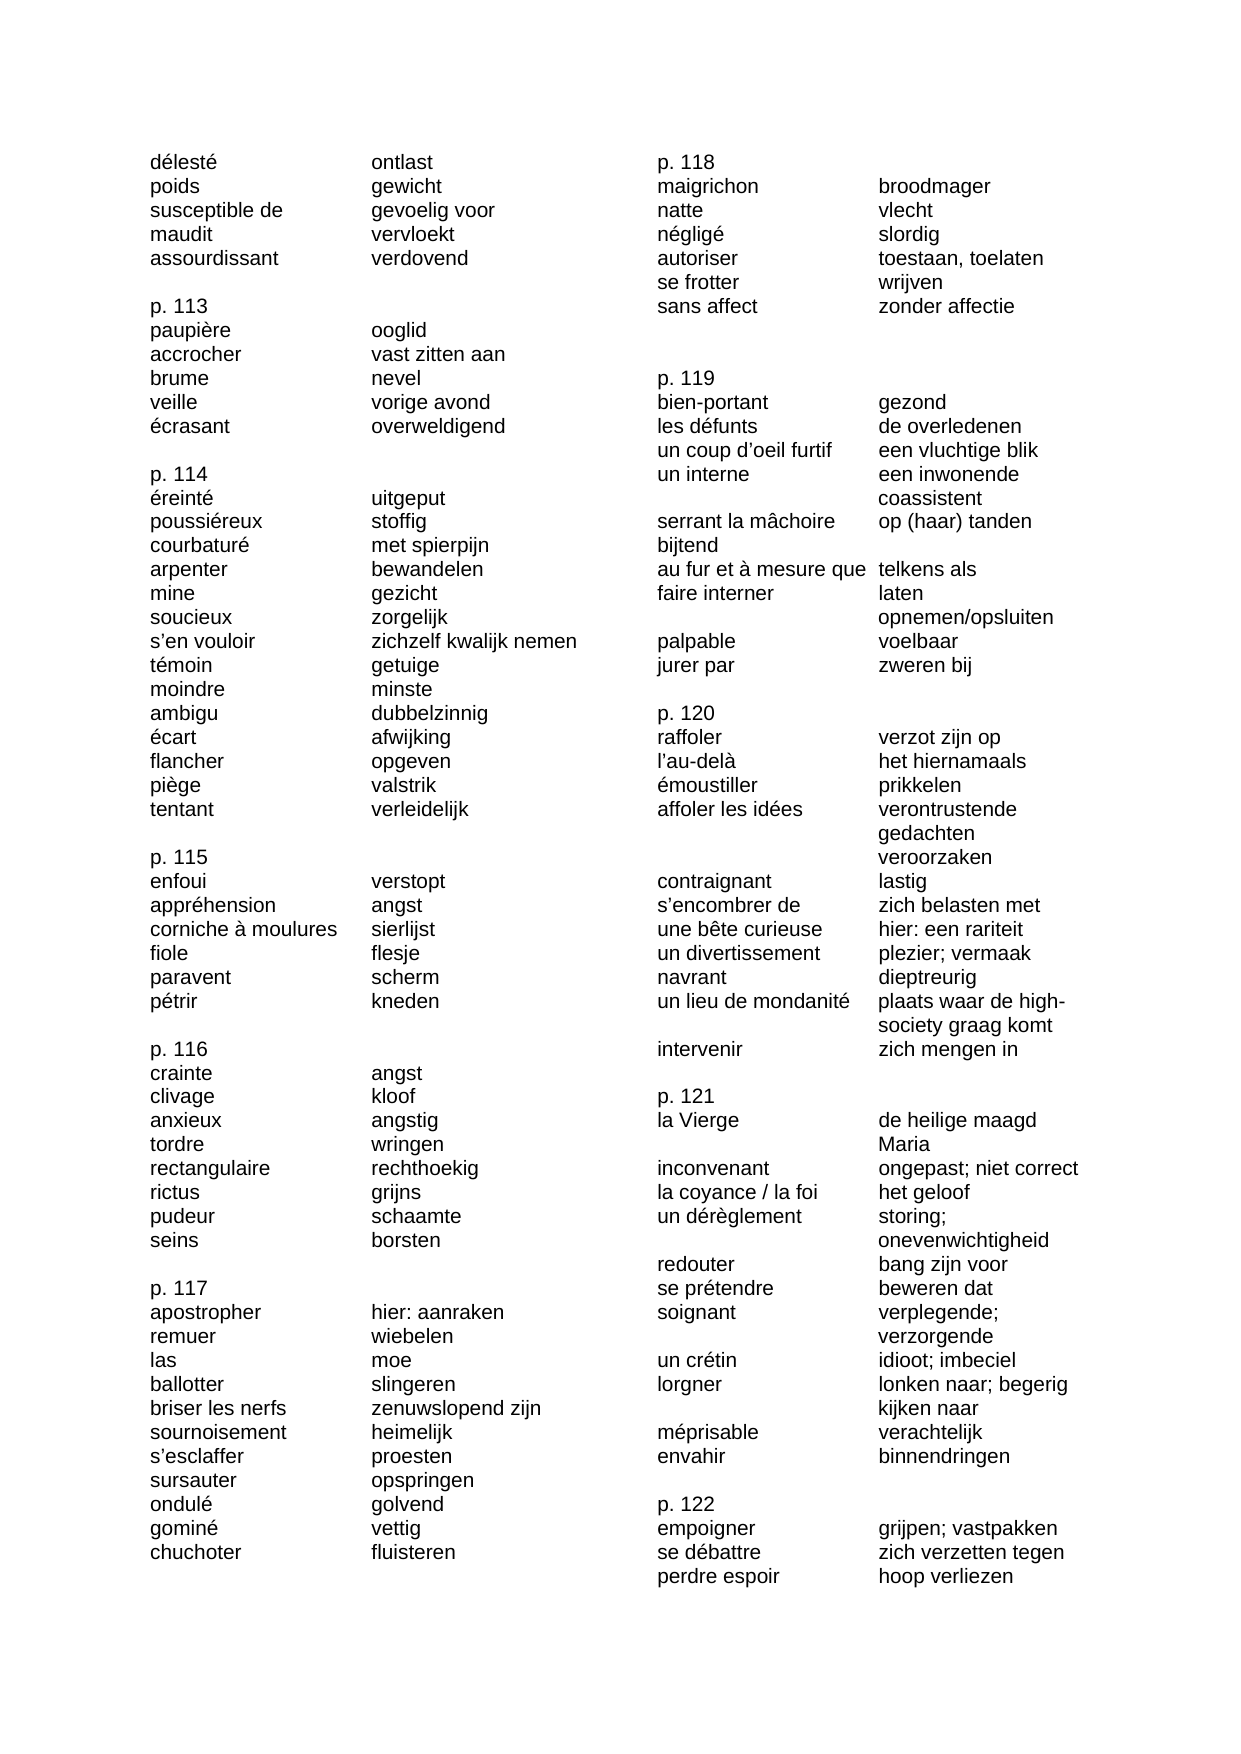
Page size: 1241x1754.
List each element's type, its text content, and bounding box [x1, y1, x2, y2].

text p. 114 [150, 461, 583, 485]
text p. 120 [657, 701, 1090, 725]
text poussiéreux stoffig [150, 509, 583, 533]
text se frotter wrijven [657, 270, 1090, 294]
text écrasant overweldigend [150, 413, 583, 437]
text sans affect zonder affectie [657, 294, 1090, 318]
text enfoui verstopt [150, 869, 583, 893]
text seins borsten [150, 1228, 583, 1252]
text assourdissant verdovend [150, 246, 583, 270]
text p. 119 [657, 366, 1090, 389]
text négligé slordig [657, 222, 1090, 246]
text maudit vervloekt [150, 222, 583, 246]
text crainte angst [150, 1060, 583, 1084]
text se prétendre beweren dat [657, 1276, 1090, 1300]
text p. 122 [657, 1492, 1090, 1516]
text natte vlecht [657, 198, 1090, 222]
text un crétin idioot; imbeciel [657, 1348, 1090, 1372]
text arpenter bewandelen [150, 557, 583, 581]
text s’encombrer de zich belasten met [657, 893, 1090, 917]
text p. 117 [150, 1276, 583, 1300]
text moindre minste [150, 677, 583, 701]
text brume nevel [150, 366, 583, 389]
text p. 115 [150, 845, 583, 869]
text s’en vouloir zichzelf kwalijk nemen [150, 629, 583, 653]
text p. 116 [150, 1036, 583, 1060]
text poids gewicht [150, 174, 583, 198]
text las moe [150, 1348, 583, 1372]
text jurer par zweren bij [657, 653, 1090, 677]
text un lieu de mondanité plaats waar de high-society graag komt [657, 988, 1090, 1036]
text un interne een inwonende coassistent [657, 461, 1090, 509]
text fiole flesje [150, 941, 583, 964]
text méprisable verachtelijk [657, 1420, 1090, 1444]
text un dérèglement storing; onevenwichtigheid [657, 1204, 1090, 1252]
text paupière ooglid [150, 318, 583, 342]
text rictus grijns [150, 1180, 583, 1204]
text tentant verleidelijk [150, 797, 583, 821]
text p. 113 [150, 294, 583, 318]
text veille vorige avond [150, 389, 583, 413]
text anxieux angstig [150, 1108, 583, 1132]
text intervenir zich mengen in [657, 1036, 1090, 1060]
text les défunts de overledenen [657, 413, 1090, 437]
text lorgner lonken naar; begerig kijken naar [657, 1372, 1090, 1420]
text paravent scherm [150, 964, 583, 988]
text un coup d’oeil furtif een vluchtige blik [657, 437, 1090, 461]
text courbaturé met spierpijn [150, 533, 583, 557]
text ballotter slingeren [150, 1372, 583, 1396]
text soignant verplegende; verzorgende [657, 1300, 1090, 1348]
text p. 121 [657, 1084, 1090, 1108]
text chuchoter fluisteren [150, 1539, 583, 1563]
text raffoler verzot zijn op [657, 725, 1090, 749]
text serrant la mâchoire op (haar) tanden bijtend [657, 509, 1090, 557]
text mine gezicht [150, 581, 583, 605]
text navrant dieptreurig [657, 964, 1090, 988]
text piège valstrik [150, 773, 583, 797]
text contraignant lastig [657, 869, 1090, 893]
text au fur et à mesure que telkens als [657, 557, 1090, 581]
text accrocher vast zitten aan [150, 342, 583, 366]
text éreinté uitgeput [150, 485, 583, 509]
text l’au-delà het hiernamaals [657, 749, 1090, 773]
text tordre wringen [150, 1132, 583, 1156]
text inconvenant ongepast; niet correct [657, 1156, 1090, 1180]
text envahir binnendringen [657, 1444, 1090, 1468]
text s’esclaffer proesten [150, 1444, 583, 1468]
text une bête curieuse hier: een rariteit [657, 917, 1090, 941]
text ondulé golvend [150, 1492, 583, 1516]
text rectangulaire rechthoekig [150, 1156, 583, 1180]
text délesté ontlast [150, 150, 583, 174]
text soucieux zorgelijk [150, 605, 583, 629]
text clivage kloof [150, 1084, 583, 1108]
text palpable voelbaar [657, 629, 1090, 653]
text perdre espoir hoop verliezen [657, 1563, 1090, 1587]
text autoriser toestaan, toelaten [657, 246, 1090, 270]
text un divertissement plezier; vermaak [657, 941, 1090, 964]
text briser les nerfs zenuwslopend zijn [150, 1396, 583, 1420]
text corniche à moulures sierlijst [150, 917, 583, 941]
text bien-portant gezond [657, 389, 1090, 413]
text redouter bang zijn voor [657, 1252, 1090, 1276]
text la coyance / la foi het geloof [657, 1180, 1090, 1204]
text flancher opgeven [150, 749, 583, 773]
text se débattre zich verzetten tegen [657, 1539, 1090, 1563]
text remuer wiebelen [150, 1324, 583, 1348]
text sursauter opspringen [150, 1468, 583, 1492]
text ambigu dubbelzinnig [150, 701, 583, 725]
text p. 118 [657, 150, 1090, 174]
text émoustiller prikkelen [657, 773, 1090, 797]
text gominé vettig [150, 1516, 583, 1539]
text affoler les idées verontrustende gedachten veroorzaken [657, 797, 1090, 869]
text sournoisement heimelijk [150, 1420, 583, 1444]
text maigrichon broodmager [657, 174, 1090, 198]
text pudeur schaamte [150, 1204, 583, 1228]
text témoin getuige [150, 653, 583, 677]
text écart afwijking [150, 725, 583, 749]
text apostropher hier: aanraken [150, 1300, 583, 1324]
text appréhension angst [150, 893, 583, 917]
text faire interner laten opnemen/opsluiten [657, 581, 1090, 629]
text pétrir kneden [150, 988, 583, 1012]
text la Vierge de heilige maagd Maria [657, 1108, 1090, 1156]
text empoigner grijpen; vastpakken [657, 1516, 1090, 1539]
text susceptible de gevoelig voor [150, 198, 583, 222]
